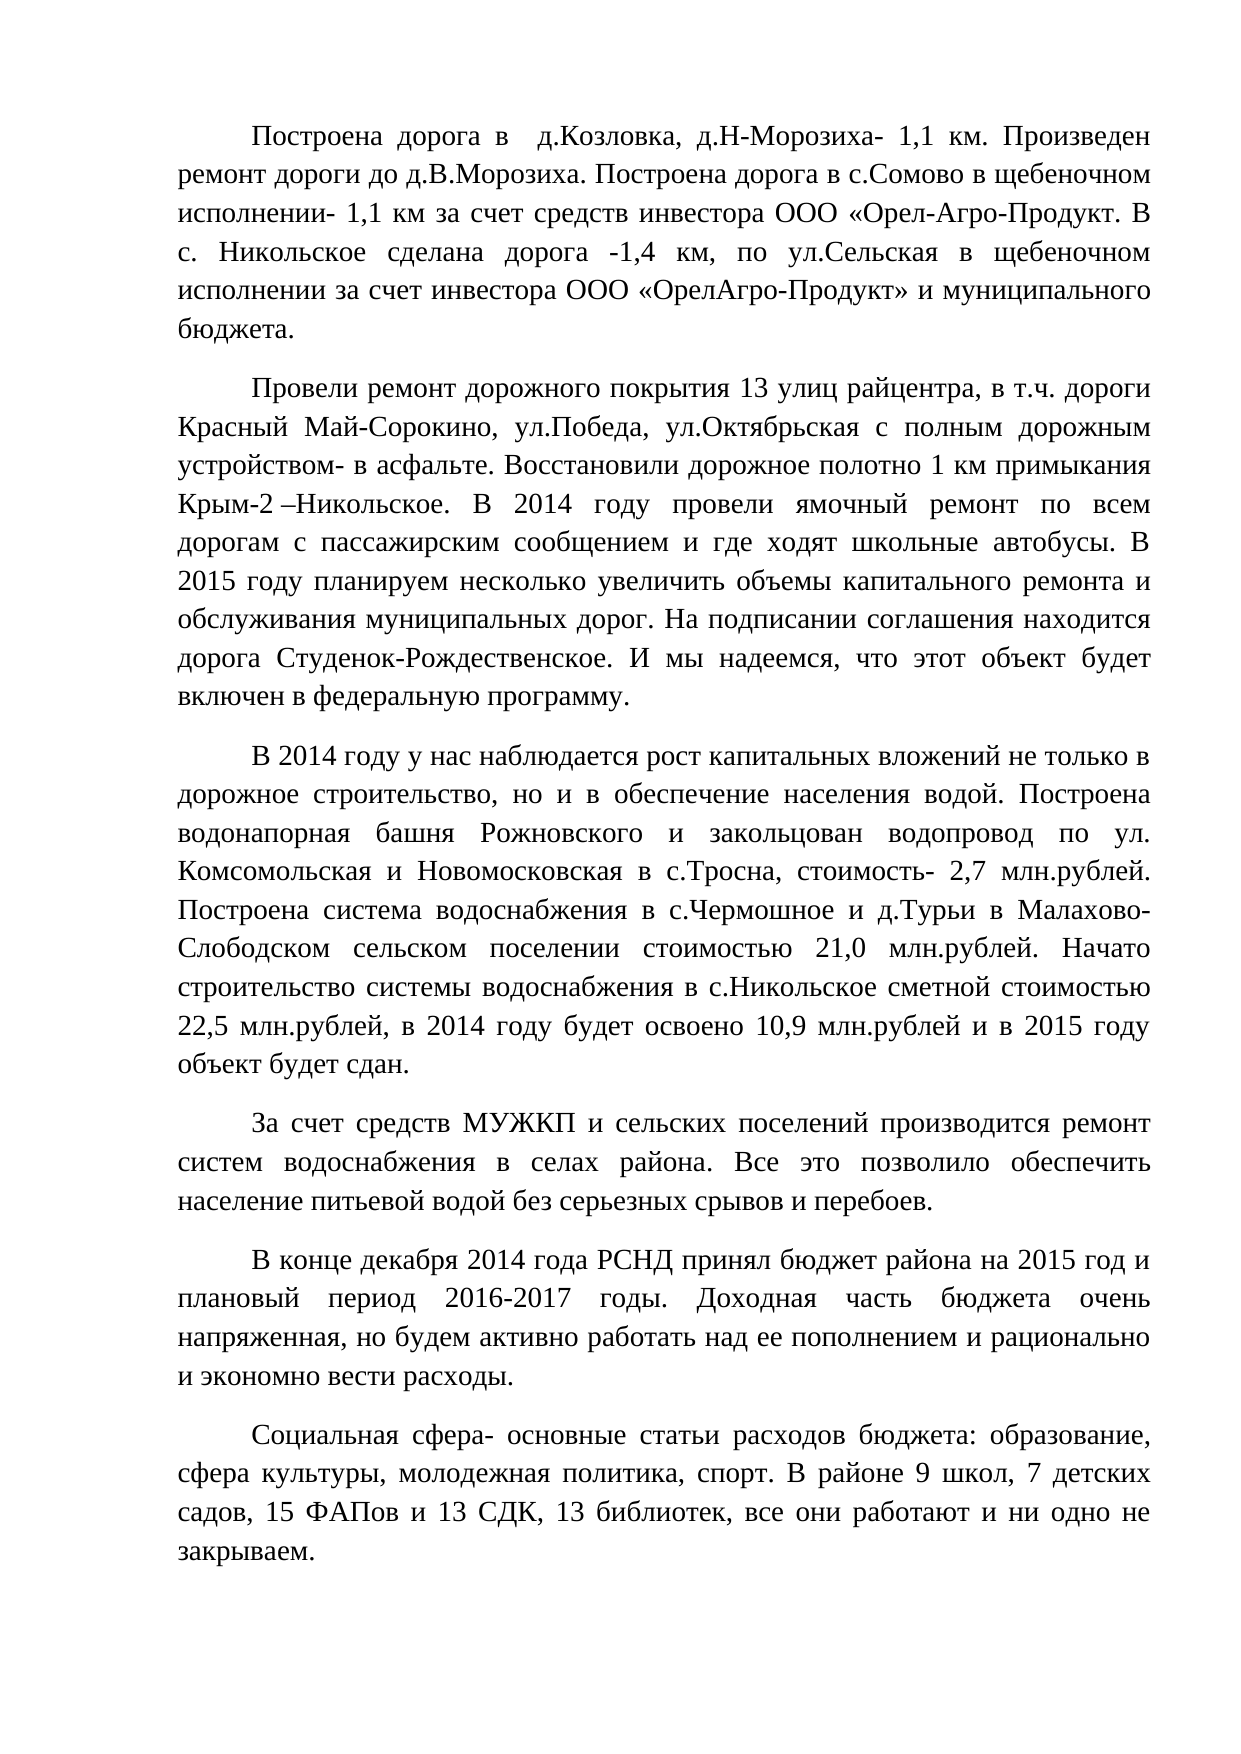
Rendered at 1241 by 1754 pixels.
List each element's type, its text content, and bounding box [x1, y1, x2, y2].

text В 2014 году у нас наблюдается рост капитальных вложений не только в дорожное строительство, но и в обеспечение населения водой. Построена водонапорная башня Рожновского и закольцован водопровод по ул. Комсомольская и Новомосковская в с.Тросна, стоимость- 2,7 млн.рублей. Построена система водоснабжения в с.Чермошное и д.Турьи в Малахово-Слободском сельском поселении стоимостью 21,0 млн.рублей. Начато строительство системы водоснабжения в с.Никольское сметной стоимостью 22,5 млн.рублей, в 2014 году будет освоено 10,9 млн.рублей и в 2015 году объект будет сдан. [177, 738, 1152, 1080]
text Построена дорога в д.Козловка, д.Н-Морозиха- 1,1 км. Произведен ремонт дороги до д.В.Морозиха. Построена дорога в с.Сомово в щебеночном исполнении- 1,1 км за счет средств инвестора ООО «Орел-Агро-Продукт. В с. Никольское сделана дорога -1,4 км, по ул.Сельская в щебеночном исполнении за счет инвестора ООО «ОрелАгро-Продукт» и муниципального бюджета. [177, 118, 1152, 344]
text Провели ремонт дорожного покрытия 13 улиц райцентра, в т.ч. дороги Красный Май-Сорокино, ул.Победа, ул.Октябрьская с полным дорожным устройством- в асфальте. Восстановили дорожное полотно 1 км примыкания Крым-2 –Никольское. В 2014 году провели ямочный ремонт по всем дорогам с пассажирским сообщением и где ходят школьные автобусы. В 2015 году планируем несколько увеличить объемы капитального ремонта и обслуживания муниципальных дорог. На подписании соглашения находится дорога Студенок-Рождественское. И мы надеемся, что этот объект будет включен в федеральную программу. [177, 370, 1152, 712]
text В конце декабря 2014 года РСНД принял бюджет района на 2015 год и плановый период 2016-2017 годы. Доходная часть бюджета очень напряженная, но будем активно работать над ее пополнением и рационально и экономно вести расходы. [177, 1242, 1152, 1391]
text За счет средств МУЖКП и сельских поселений производится ремонт систем водоснабжения в селах района. Все это позволило обеспечить население питьевой водой без серьезных срывов и перебоев. [177, 1106, 1152, 1216]
text Социальная сфера- основные статьи расходов бюджета: образование, сфера культуры, молодежная политика, спорт. В районе 9 школ, 7 детских садов, 15 ФАПов и 13 СДК, 13 библиотек, все они работают и ни одно не закрываем. [177, 1417, 1152, 1566]
